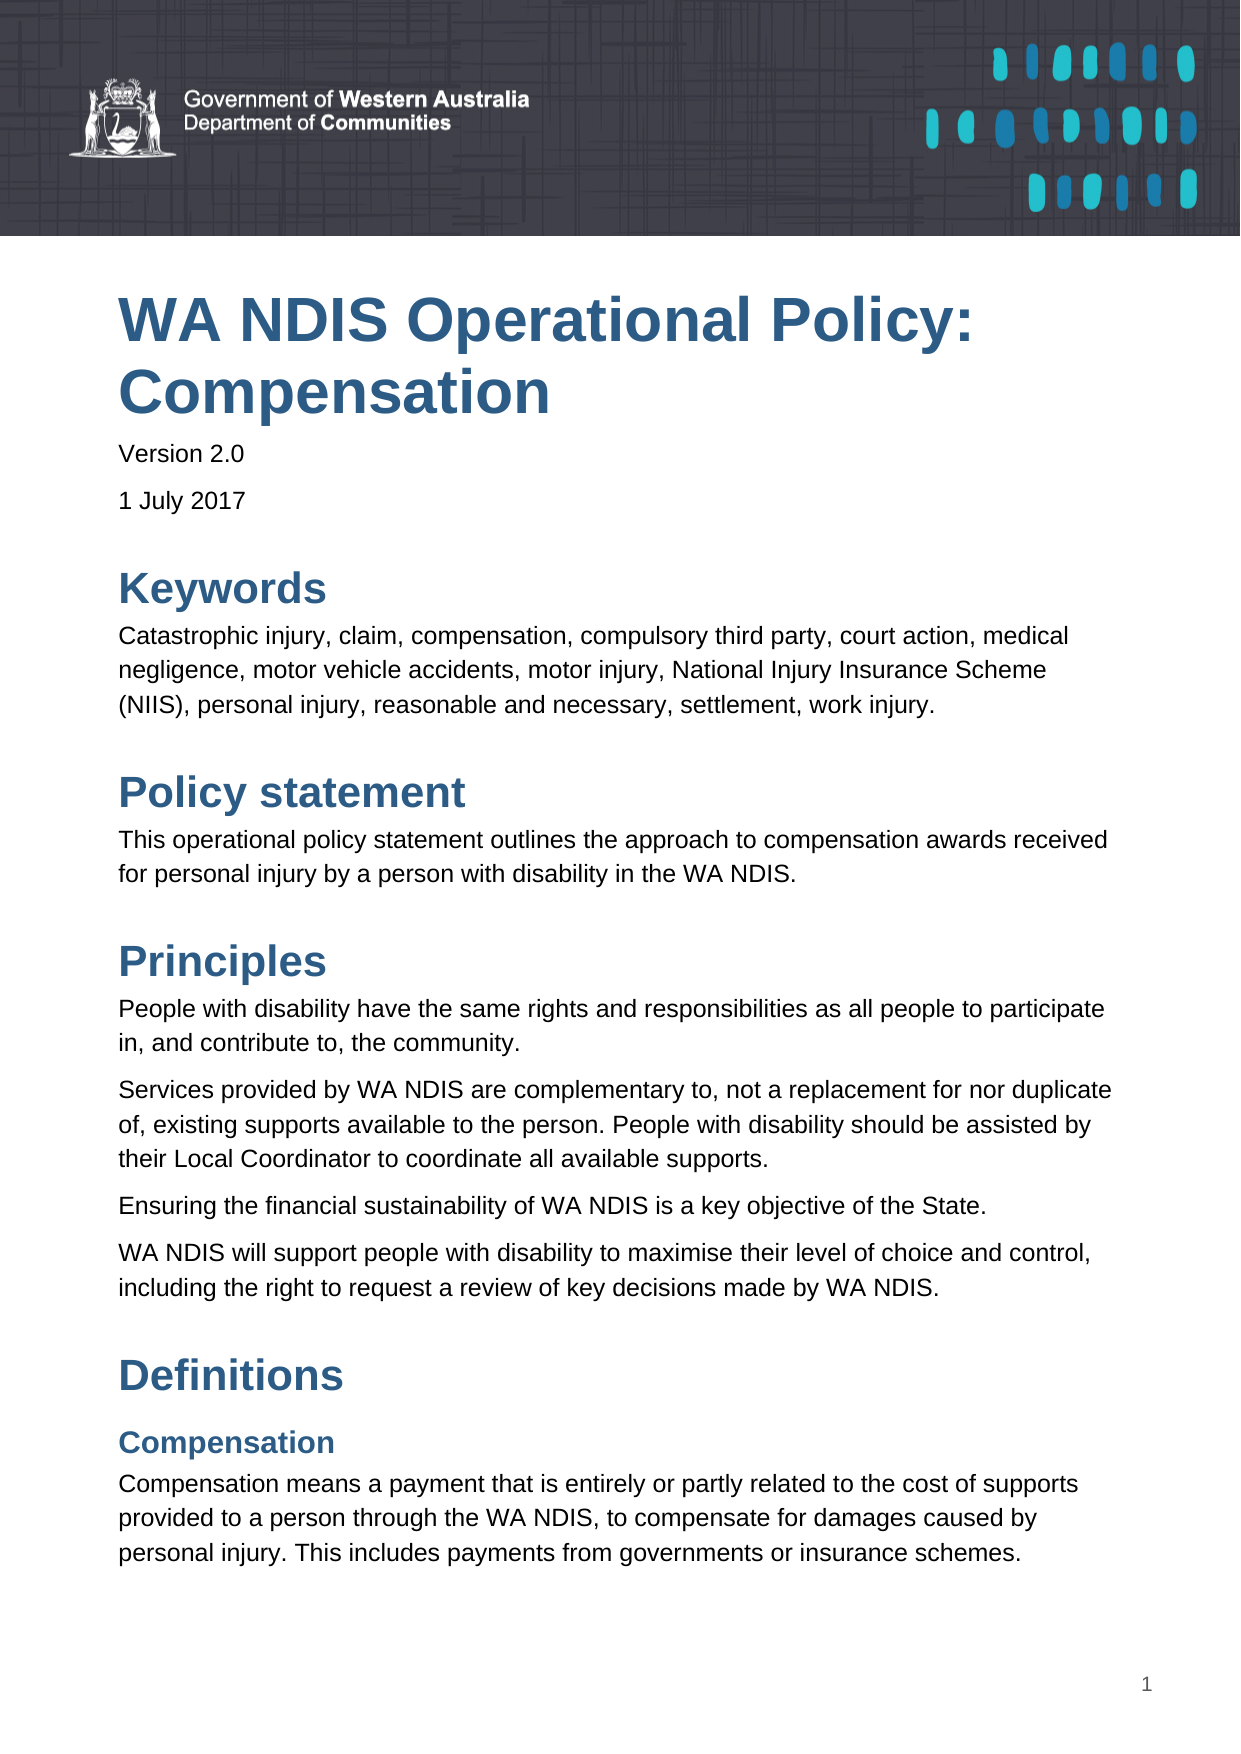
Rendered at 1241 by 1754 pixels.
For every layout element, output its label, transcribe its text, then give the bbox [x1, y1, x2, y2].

text Ensuring the financial sustainability of WA NDIS is a key objective of the State. [118, 1191, 1122, 1220]
text Services provided by WA NDIS are complementary to, not a replacement for nor duplicate of, existing supports available to the person. People with disability should be assisted by their Local Coordinator to coordinate all available supports. [118, 1075, 1122, 1173]
text Version 2.0 [118, 439, 1122, 468]
title WA NDIS Operational Policy: Compensation [118, 283, 1122, 427]
subtitle Compensation [118, 1424, 1122, 1460]
subtitle Definitions [118, 1349, 1122, 1399]
subtitle Keywords [118, 562, 1122, 613]
subtitle Policy statement [118, 766, 1122, 816]
text Compensation means a payment that is entirely or partly related to the cost of supports provided to a person through the WA NDIS, to compensate for damages caused by personal injury. This includes payments from governments or insurance schemes. [118, 1468, 1122, 1566]
text Catastrophic injury, claim, compensation, compulsory third party, court action, medical negligence, motor vehicle accidents, motor injury, National Injury Insurance Scheme (NIIS), personal injury, reasonable and necessary, settlement, work injury. [118, 621, 1122, 719]
subtitle Principles [118, 935, 1122, 986]
text People with disability have the same rights and responsibilities as all people to participate in, and contribute to, the community. [118, 994, 1122, 1057]
picture [0, 0, 1240, 236]
text This operational policy statement outlines the approach to compensation awards received for personal injury by a person with disability in the WA NDIS. [118, 825, 1122, 888]
text 1 July 2017 [118, 486, 1122, 515]
text WA NDIS will support people with disability to maximise their level of choice and control, including the right to request a review of key decisions made by WA NDIS. [118, 1238, 1122, 1302]
